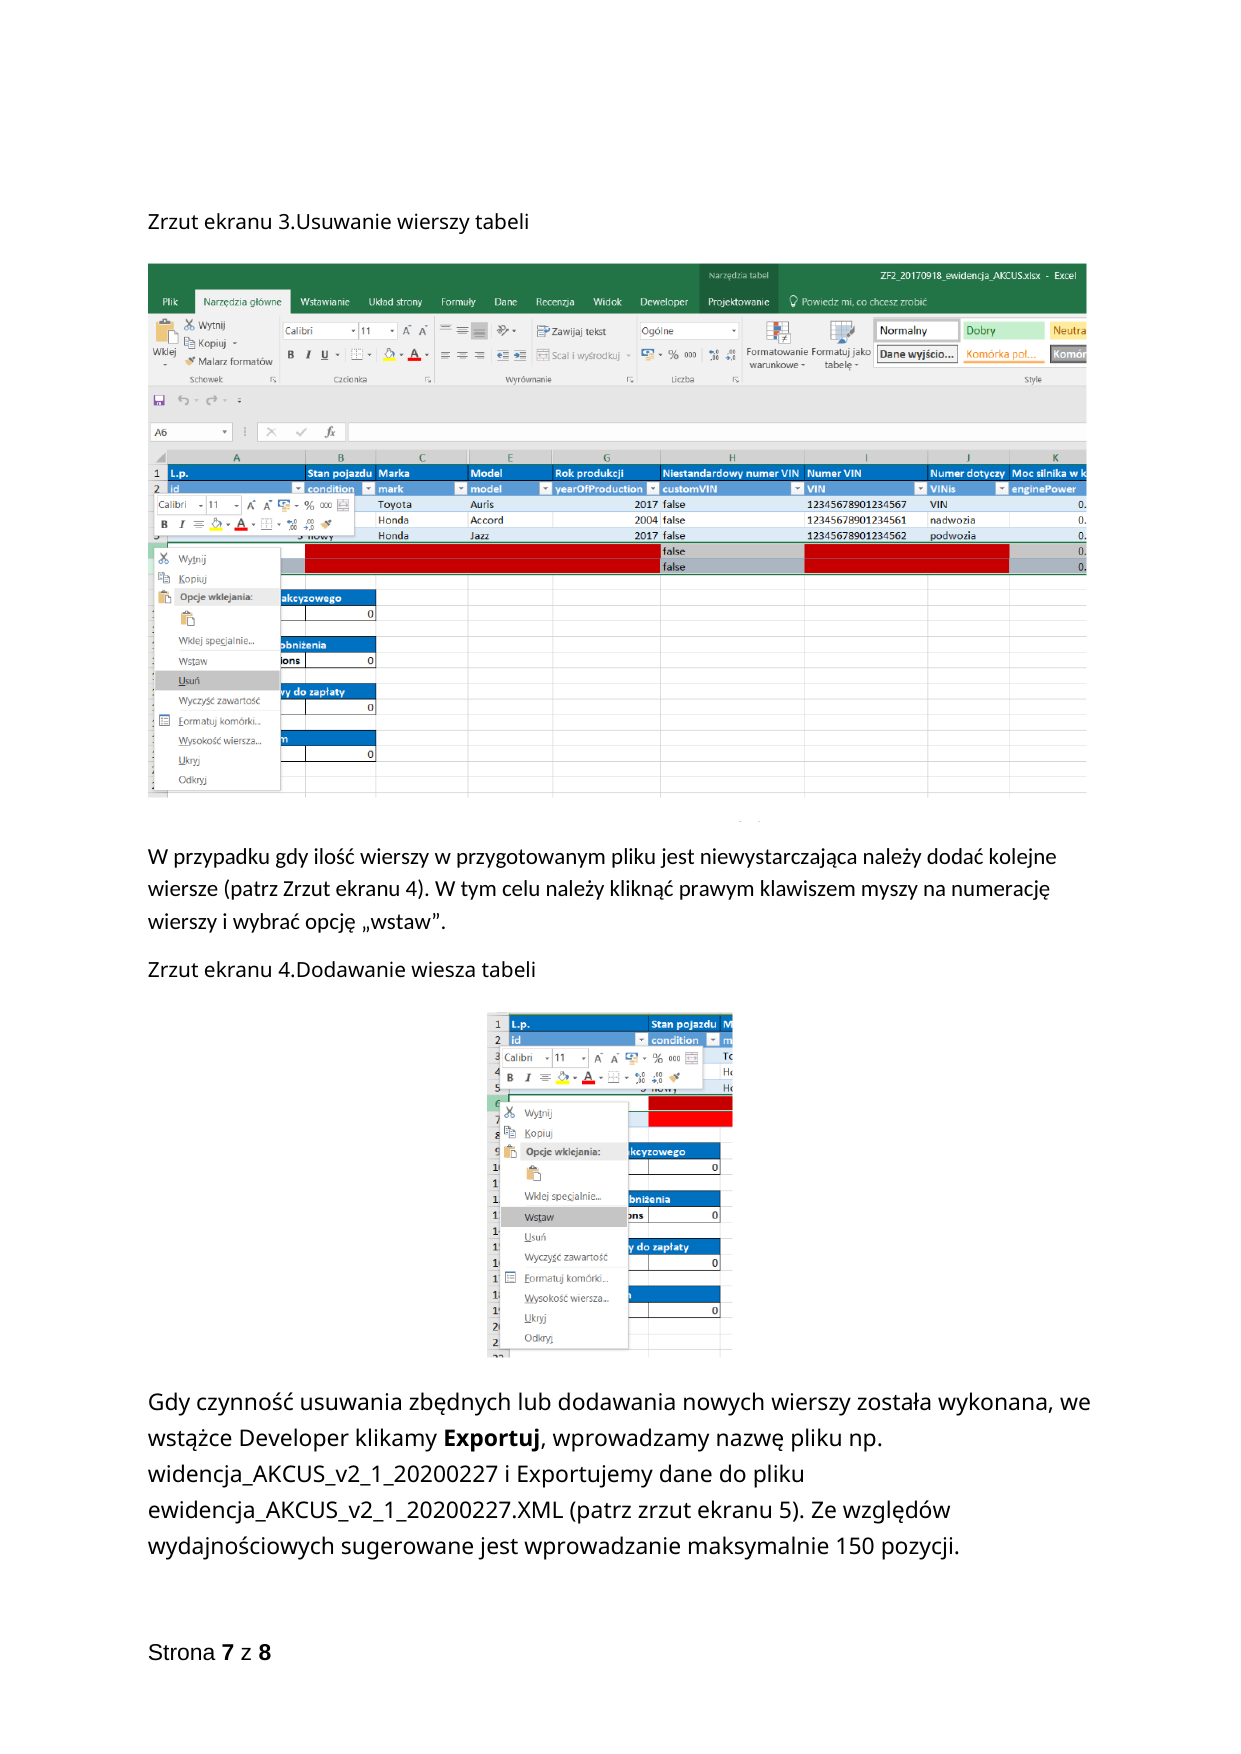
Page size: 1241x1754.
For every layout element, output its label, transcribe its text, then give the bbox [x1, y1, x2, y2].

text Gdy czynność usuwania zbędnych lub dodawania nowych wierszy została wykonana, we wstążce Developer klikamy Exportuj, wprowadzamy nazwę pliku np. widencja_AKCUS_v2_1_20200227 i Exportujemy dane do pliku ewidencja_AKCUS_v2_1_20200227.XML (patrz zrzut ekranu 5). Ze względów wydajnościowych sugerowane jest wprowadzanie maksymalnie 150 pozycji. [148, 1386, 1093, 1561]
text Zrzut ekranu 3.Usuwanie wierszy tabeli [148, 207, 1093, 235]
picture [147, 260, 1093, 822]
picture [476, 1005, 764, 1366]
text W przypadku gdy ilość wierszy w przygotowanym pliku jest niewystarczająca należy dodać kolejne wiersze (patrz Zrzut ekranu 4). W tym celu należy kliknąć prawym klawiszem myszy na numerację wierszy i wybrać opcję „wstaw”. [148, 842, 1093, 935]
text Zrzut ekranu .Dodawanie wiesza tabeli [148, 956, 1093, 984]
